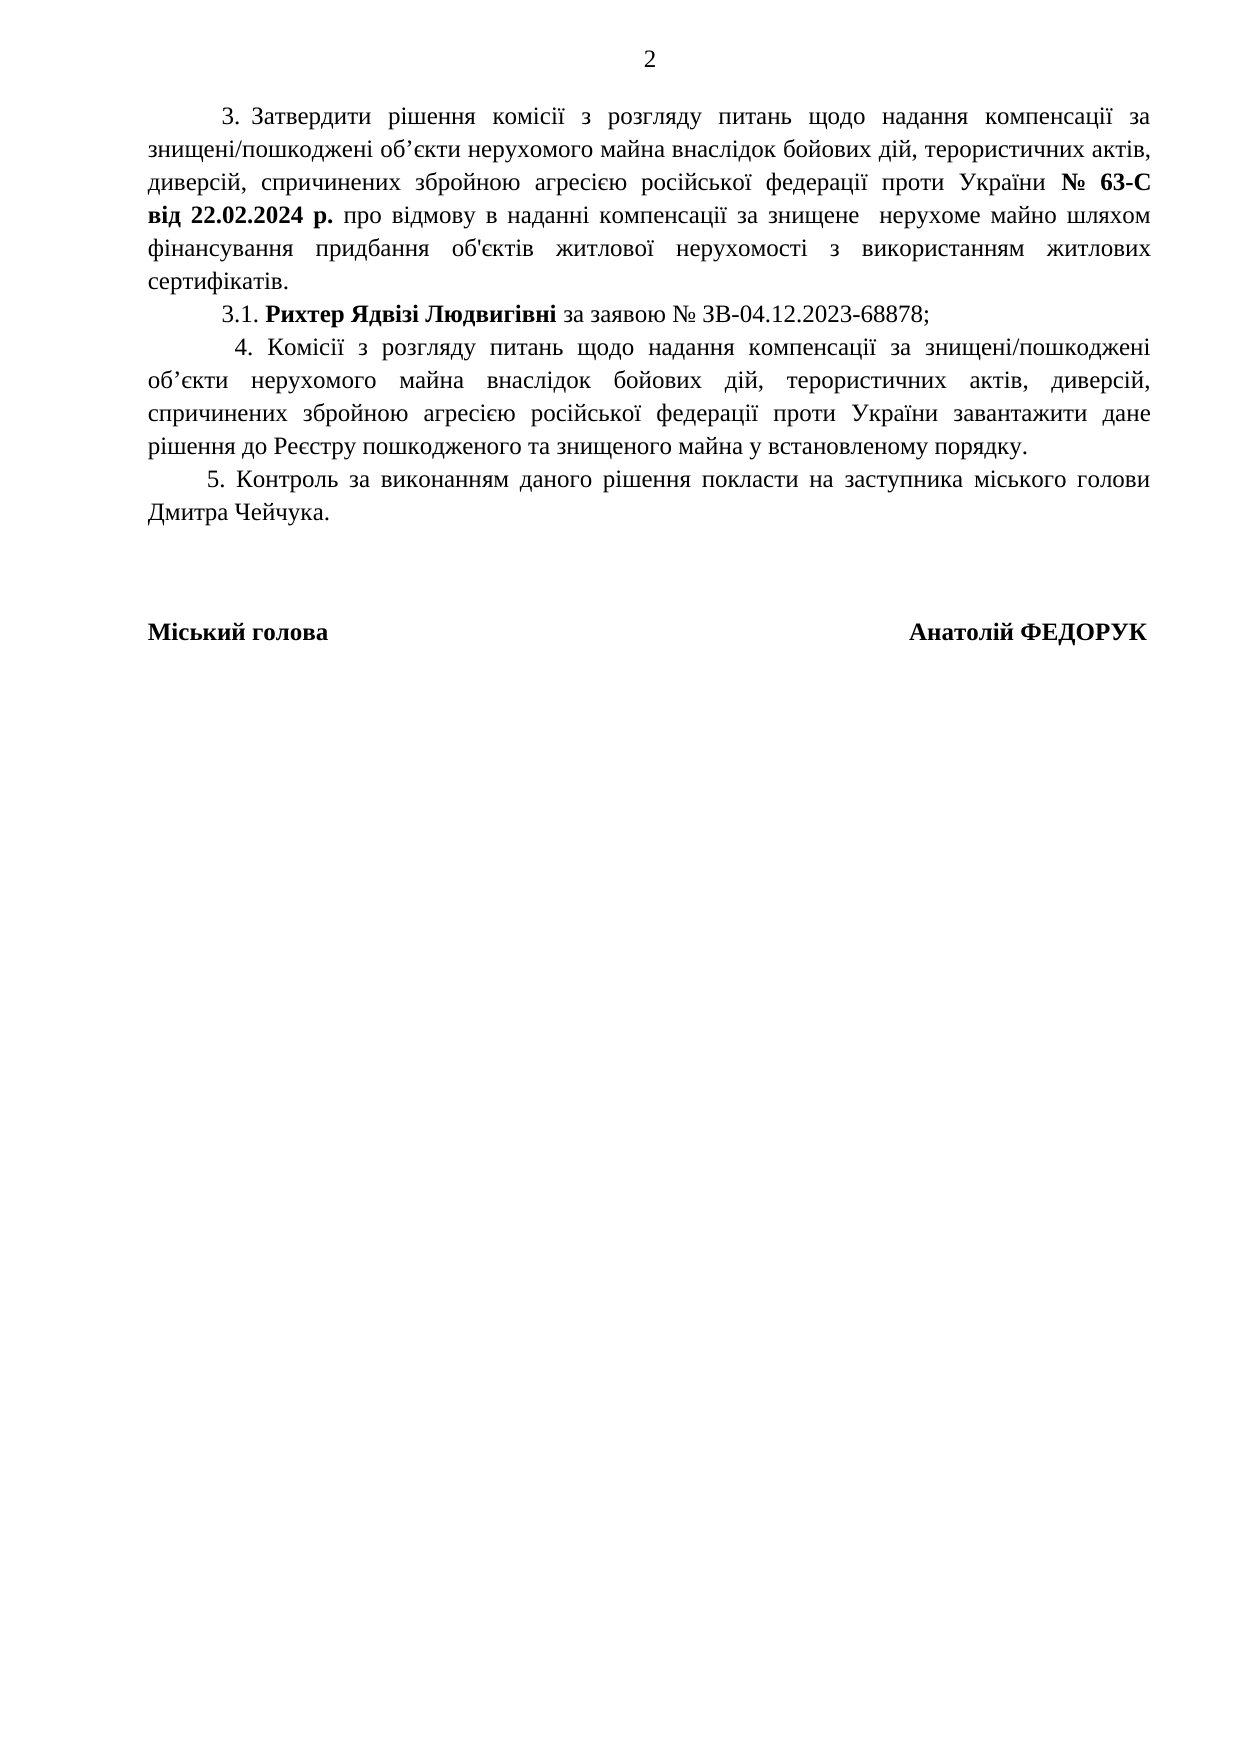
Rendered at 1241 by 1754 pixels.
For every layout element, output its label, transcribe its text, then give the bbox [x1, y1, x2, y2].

text 5. Контроль за виконанням даного рішення покласти на заступника міського голови Дмитра Чейчука. [148, 464, 1152, 526]
text 3.1. Рихтер Ядвізі Людвигівні за заявою № ЗВ-04.12.2023-68878; [221, 299, 1152, 328]
text Міський голова Анатолій ФЕДОРУК [148, 617, 1152, 645]
text 4. Комісії з розгляду питань щодо надання компенсації за знищені/пошкоджені об’єкти нерухомого майна внаслідок бойових дій, терористичних актів, диверсій, спричинених збройною агресією російської федерації проти України завантажити дане рішення до Реєстру пошкодженого та знищеного майна у встановленому порядку. [148, 332, 1152, 460]
list Затвердити рішення комісії з розгляду питань щодо надання компенсації за знищені/пошкоджені об’єкти нерухомого майна внаслідок бойових дій, терористичних актів, диверсій, спричинених збройною агресією російської федерації проти України № 63-С від 22.02.2024 р. про відмову в наданні компенсації за знищене нерухоме майно шляхом фінансування придбання об'єктів житлової нерухомості з використанням житлових сертифікатів. [148, 101, 1152, 295]
